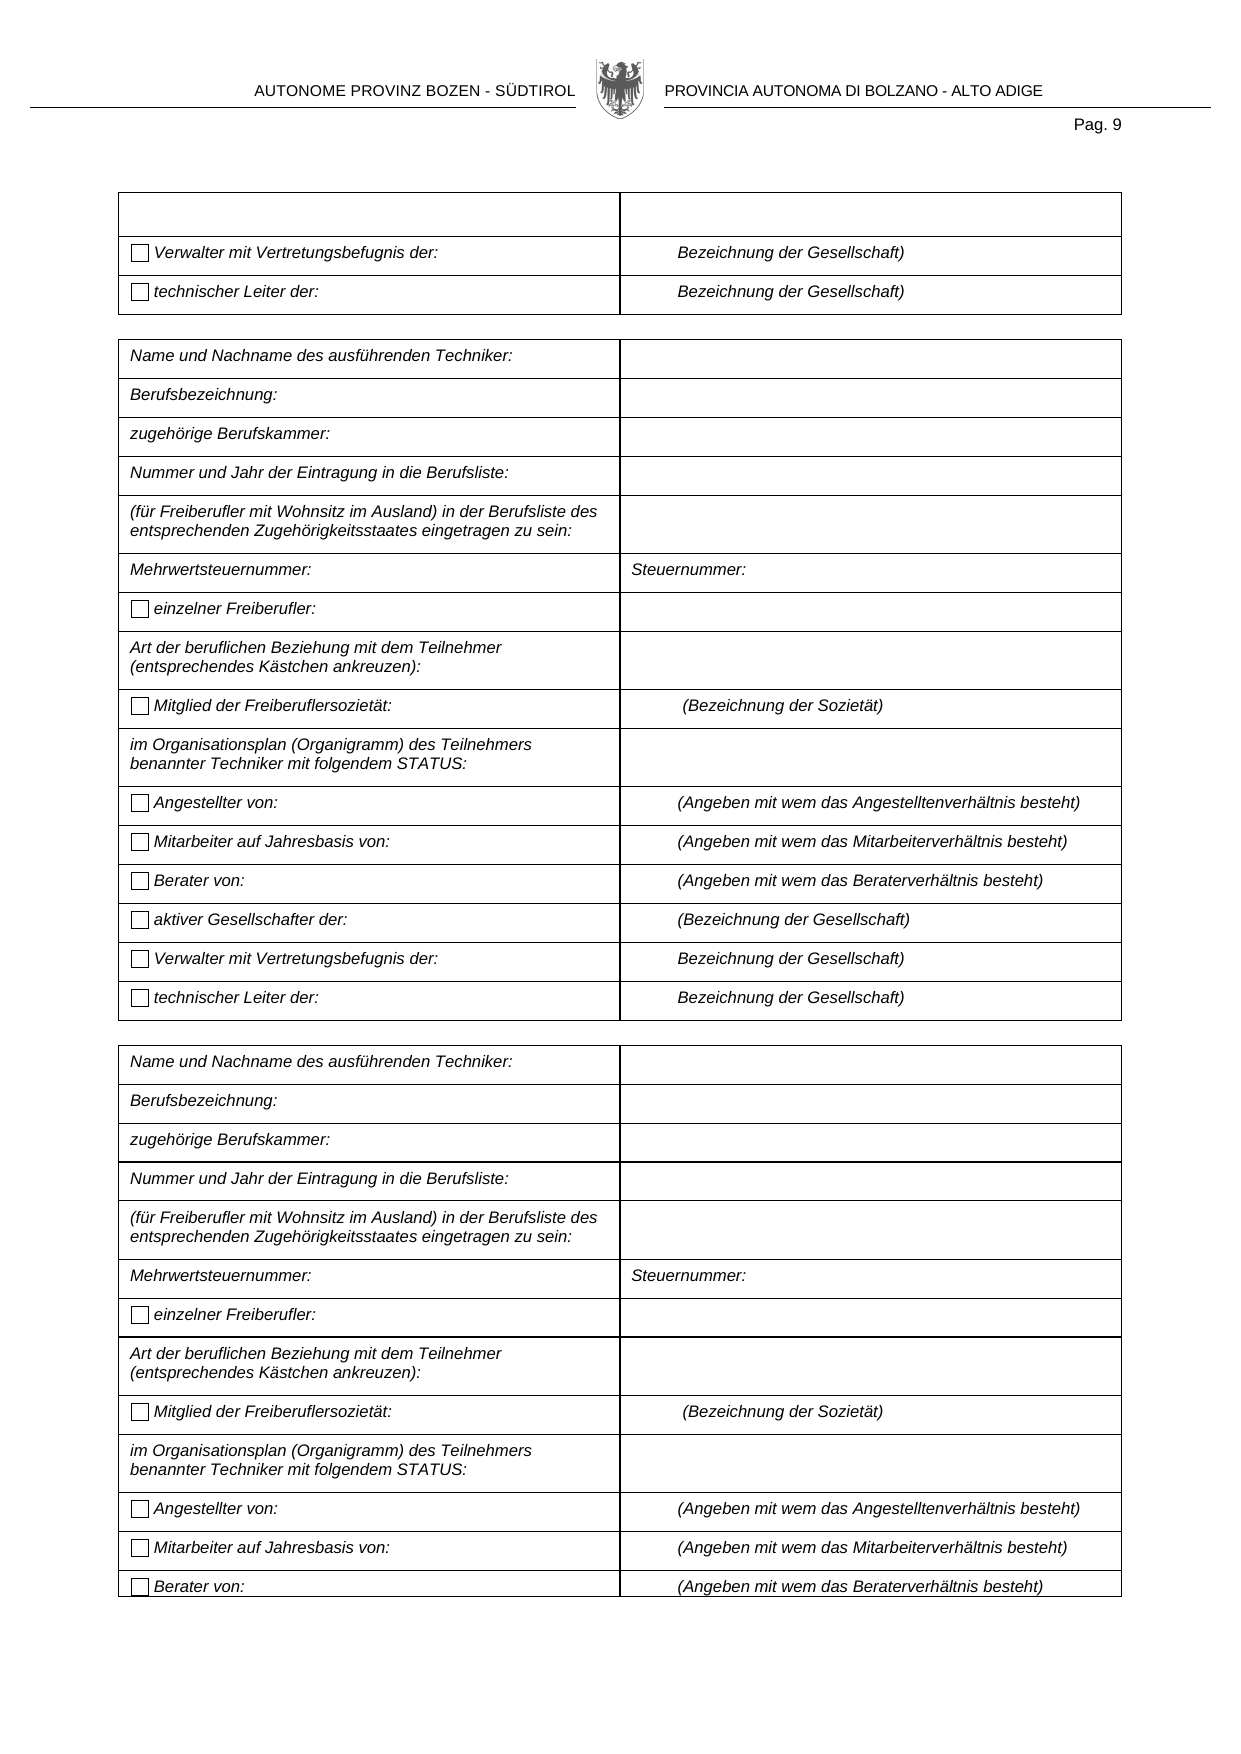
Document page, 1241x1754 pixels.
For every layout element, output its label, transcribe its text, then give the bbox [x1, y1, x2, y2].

table_cell Bezeichnung der Gesellschaft) [621, 943, 1121, 981]
table_cell im Organisationsplan (Organigramm) des Teilnehmers benannter Techniker mit folgendem STATUS: [119, 729, 619, 786]
table_header [621, 340, 1121, 378]
table_cell Mitglied der Freiberuflersozietät: [119, 1396, 619, 1433]
table_cell (Angeben mit wem das Angestelltenverhältnis besteht) [621, 1493, 1121, 1531]
table_cell Nummer und Jahr der Eintragung in die Berufsliste: [119, 457, 619, 494]
table_cell Angestellter von: [119, 1493, 619, 1531]
table_cell [621, 1085, 1121, 1122]
table_cell Mehrwertsteuernummer: [119, 554, 619, 592]
table_cell zugehörige Berufskammer: [119, 418, 619, 456]
table_cell (Angeben mit wem das Beraterverhältnis besteht) [621, 865, 1121, 903]
table_header [621, 1046, 1121, 1083]
picture [596, 59, 644, 119]
table_cell [621, 729, 1121, 786]
table_cell einzelner Freiberufler: [119, 593, 619, 631]
table_cell [621, 1435, 1121, 1492]
table_cell im Organisationsplan (Organigramm) des Teilnehmers benannter Techniker mit folgendem STATUS: [119, 1435, 619, 1492]
table_cell Berufsbezeichnung: [119, 1085, 619, 1122]
table_cell Steuernummer: [621, 1260, 1121, 1297]
table_cell einzelner Freiberufler: [119, 1299, 619, 1336]
table_cell [621, 418, 1121, 456]
table_cell (Angeben mit wem das Angestelltenverhältnis besteht) [621, 787, 1121, 825]
table_cell [621, 1163, 1121, 1200]
table_cell [621, 496, 1121, 553]
table_cell Bezeichnung der Gesellschaft) [621, 276, 1121, 314]
table_cell Steuernummer: [621, 554, 1121, 592]
table_cell technischer Leiter der: [119, 276, 619, 314]
table_cell Art der beruflichen Beziehung mit dem Teilnehmer (entsprechendes Kästchen ankreuzen): [119, 1338, 619, 1394]
table_cell Bezeichnung der Gesellschaft) [621, 237, 1121, 275]
table_cell [621, 457, 1121, 494]
table_cell Angestellter von: [119, 787, 619, 825]
table_cell [621, 1299, 1121, 1336]
table_cell (Bezeichnung der Gesellschaft) [621, 904, 1121, 942]
table_cell zugehörige Berufskammer: [119, 1124, 619, 1161]
table_cell Bezeichnung der Gesellschaft) [621, 982, 1121, 1019]
table_cell Berufsbezeichnung: [119, 379, 619, 417]
table_cell Nummer und Jahr der Eintragung in die Berufsliste: [119, 1163, 619, 1200]
table_cell Verwalter mit Vertretungsbefugnis der: [119, 943, 619, 981]
table_cell [621, 1124, 1121, 1161]
table_cell [621, 379, 1121, 417]
table_cell Art der beruflichen Beziehung mit dem Teilnehmer (entsprechendes Kästchen ankreuzen): [119, 632, 619, 689]
table_cell (für Freiberufler mit Wohnsitz im Ausland) in der Berufsliste des entsprechenden Zugehörigkeitsstaates eingetragen zu sein: [119, 496, 619, 553]
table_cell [621, 193, 1121, 236]
table_cell (Angeben mit wem das Mitarbeiterverhältnis besteht) [621, 826, 1121, 864]
table_cell aktiver Gesellschafter der: [119, 904, 619, 942]
table_cell Mitglied der Freiberuflersozietät: [119, 690, 619, 728]
table_cell [621, 632, 1121, 689]
table_header Name und Nachname des ausführenden Techniker: [119, 1046, 619, 1083]
table_cell Mehrwertsteuernummer: [119, 1260, 619, 1297]
table_cell (Angeben mit wem das Mitarbeiterverhältnis besteht) [621, 1532, 1121, 1569]
table_cell Mitarbeiter auf Jahresbasis von: [119, 826, 619, 864]
table_cell [621, 1338, 1121, 1394]
table_cell [621, 593, 1121, 631]
table_cell Verwalter mit Vertretungsbefugnis der: [119, 237, 619, 275]
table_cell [119, 193, 619, 236]
table_cell Mitarbeiter auf Jahresbasis von: [119, 1532, 619, 1569]
table_header Name und Nachname des ausführenden Techniker: [119, 340, 619, 378]
table_cell Berater von: [119, 1571, 619, 1596]
table_cell (für Freiberufler mit Wohnsitz im Ausland) in der Berufsliste des entsprechenden Zugehörigkeitsstaates eingetragen zu sein: [119, 1201, 619, 1258]
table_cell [621, 1571, 1121, 1596]
table_cell (Bezeichnung der Sozietät) [621, 1396, 1121, 1433]
table_cell Berater von: [119, 865, 619, 903]
table_cell technischer Leiter der: [119, 982, 619, 1019]
table_cell [621, 1201, 1121, 1258]
table_cell (Bezeichnung der Sozietät) [621, 690, 1121, 728]
